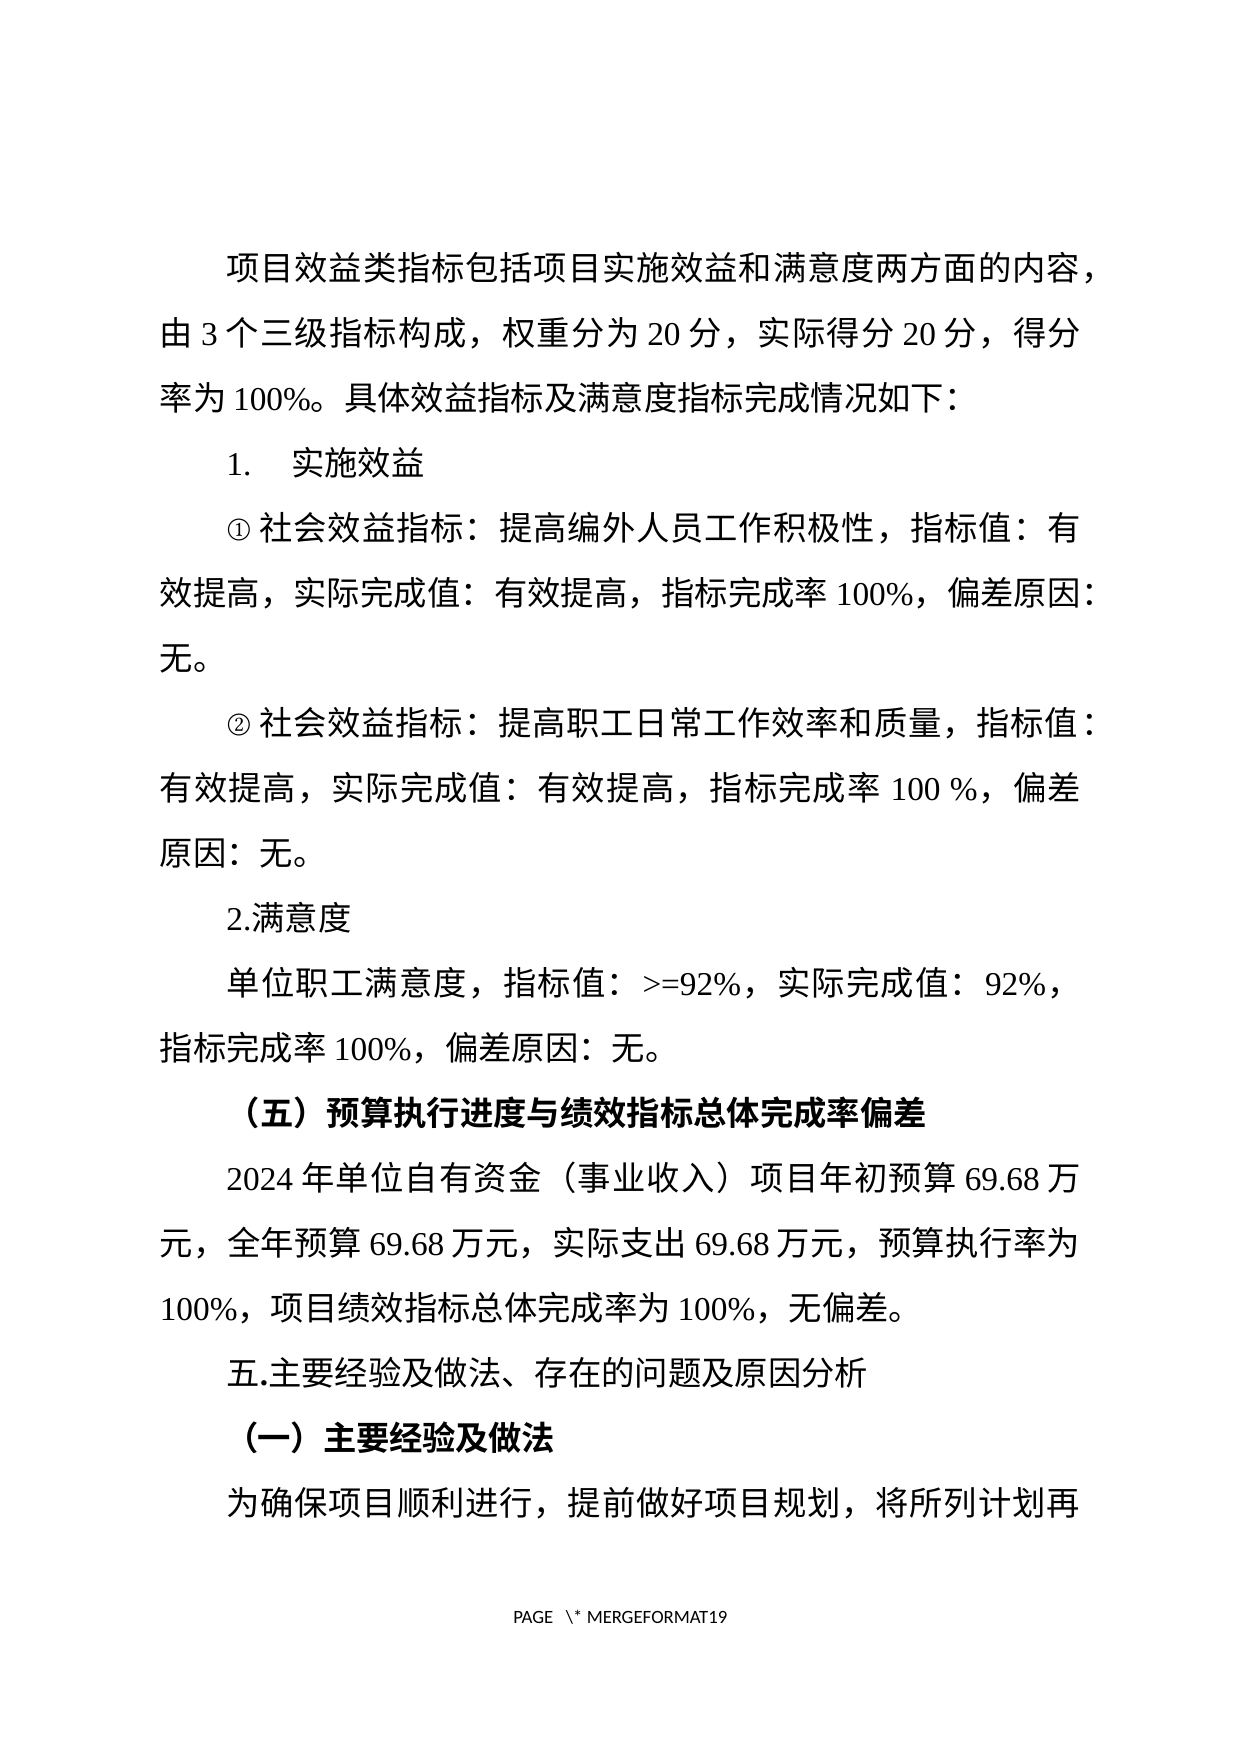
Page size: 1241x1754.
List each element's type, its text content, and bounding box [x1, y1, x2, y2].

text 2024年单位自有资金（事业收入）项目年初预算69.68万元，全年预算69.68万元，实际支出69.68万元，预算执行率为100%，项目绩效指标总体完成率为100%，无偏差。 [159, 1143, 1081, 1338]
list 单位职工满意度，指标值：>=92%，实际完成值：92%，指标完成率 100%，偏差原因：无。 [159, 948, 1081, 1078]
text 2.满意度 [159, 883, 1081, 948]
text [159, 1468, 1081, 1533]
text （一）主要经验及做法 [159, 1403, 1081, 1468]
text （五）预算执行进度与绩效指标总体完成率偏差 [159, 1078, 1081, 1143]
text 五.主要经验及做法、存在的问题及原因分析 [159, 1338, 1081, 1403]
list 实施效益 [159, 428, 1081, 493]
text ②社会效益指标：提高职工日常工作效率和质量，指标值：有效提高，实际完成值：有效提高，指标完成率 100 %，偏差原因：无。 [159, 688, 1081, 883]
list ①社会效益指标：提高编外人员工作积极性，指标值：有效提高，实际完成值：有效提高，指标完成率100%，偏差原因：无。 [159, 493, 1081, 688]
text 项目效益类指标包括项目实施效益和满意度两方面的内容，由3个三级指标构成，权重分为20分，实际得分20分，得分率为100%。具体效益指标及满意度指标完成情况如下： [159, 233, 1081, 428]
